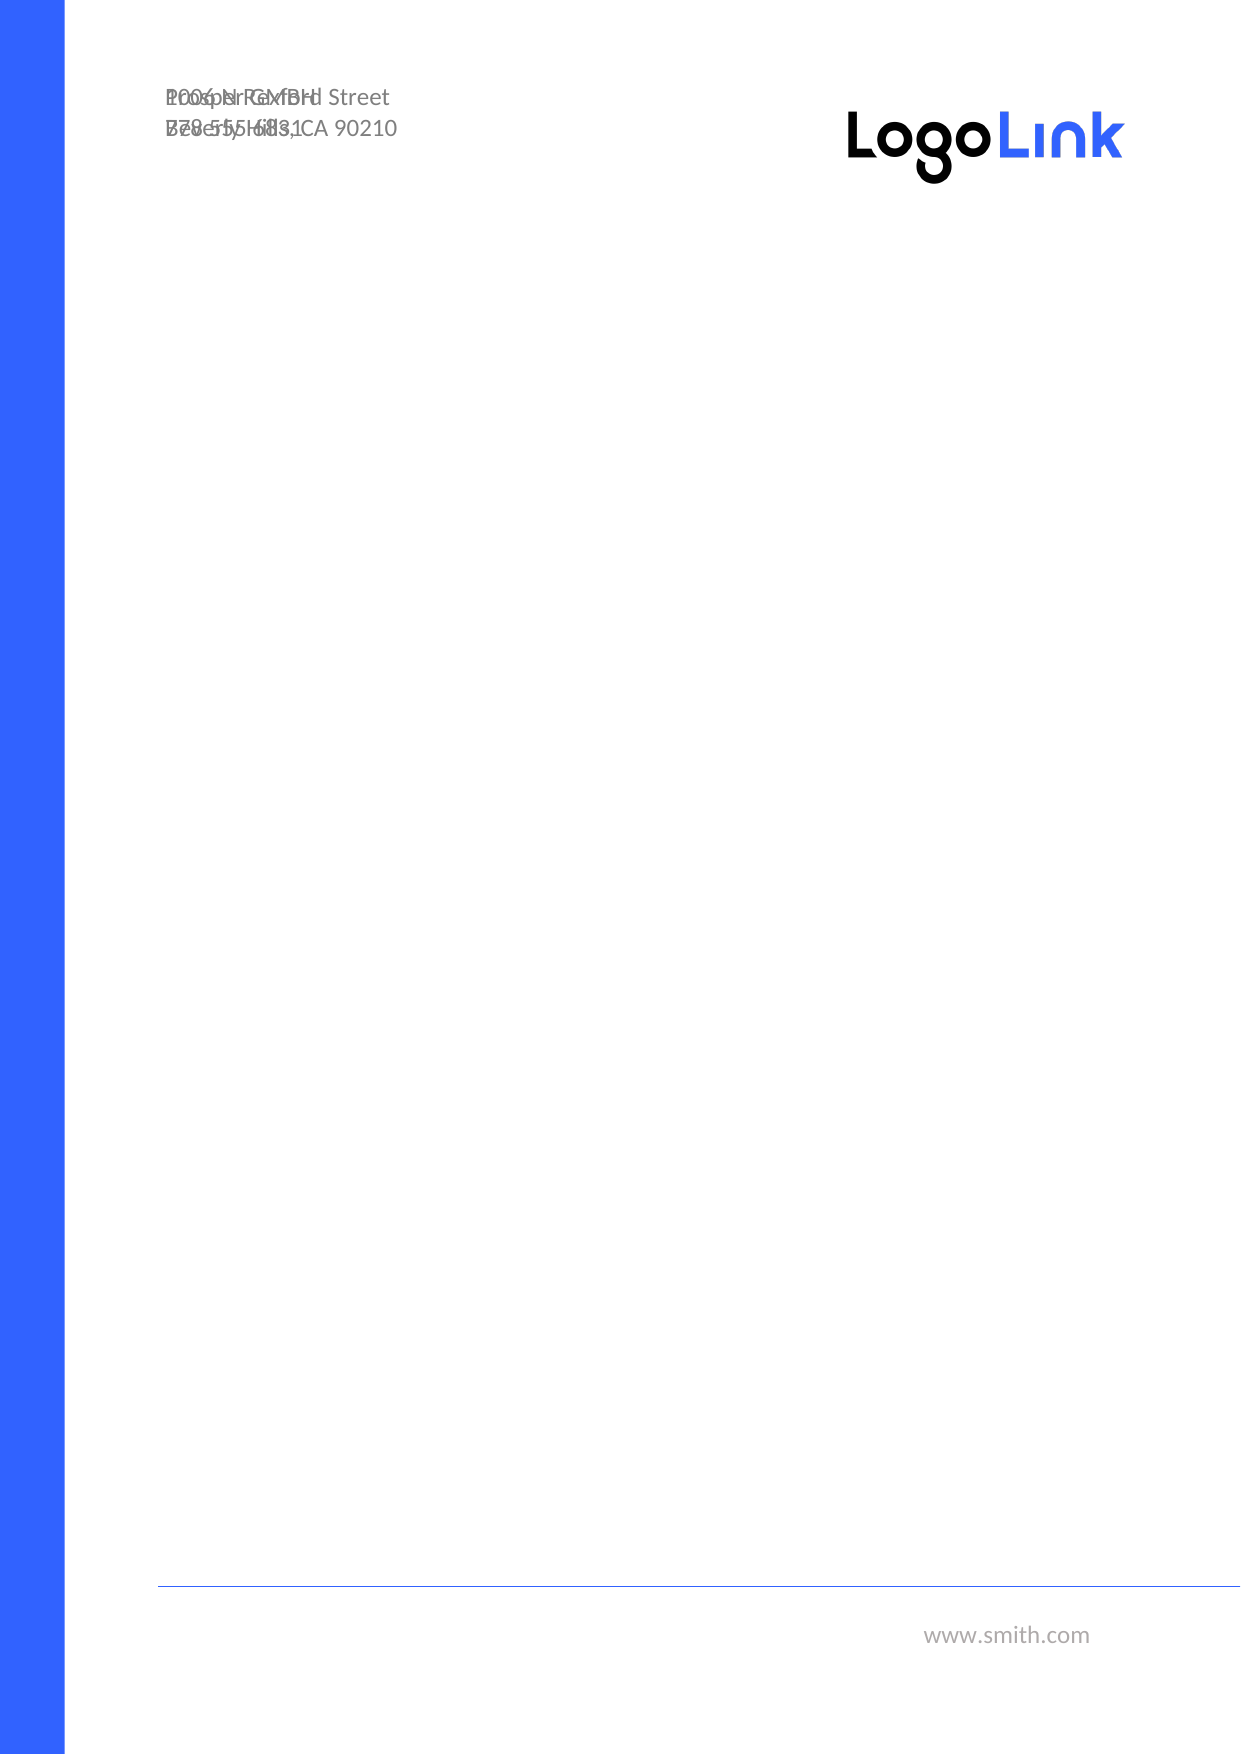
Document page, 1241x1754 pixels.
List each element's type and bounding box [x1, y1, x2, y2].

picture [765, 0, 1208, 314]
